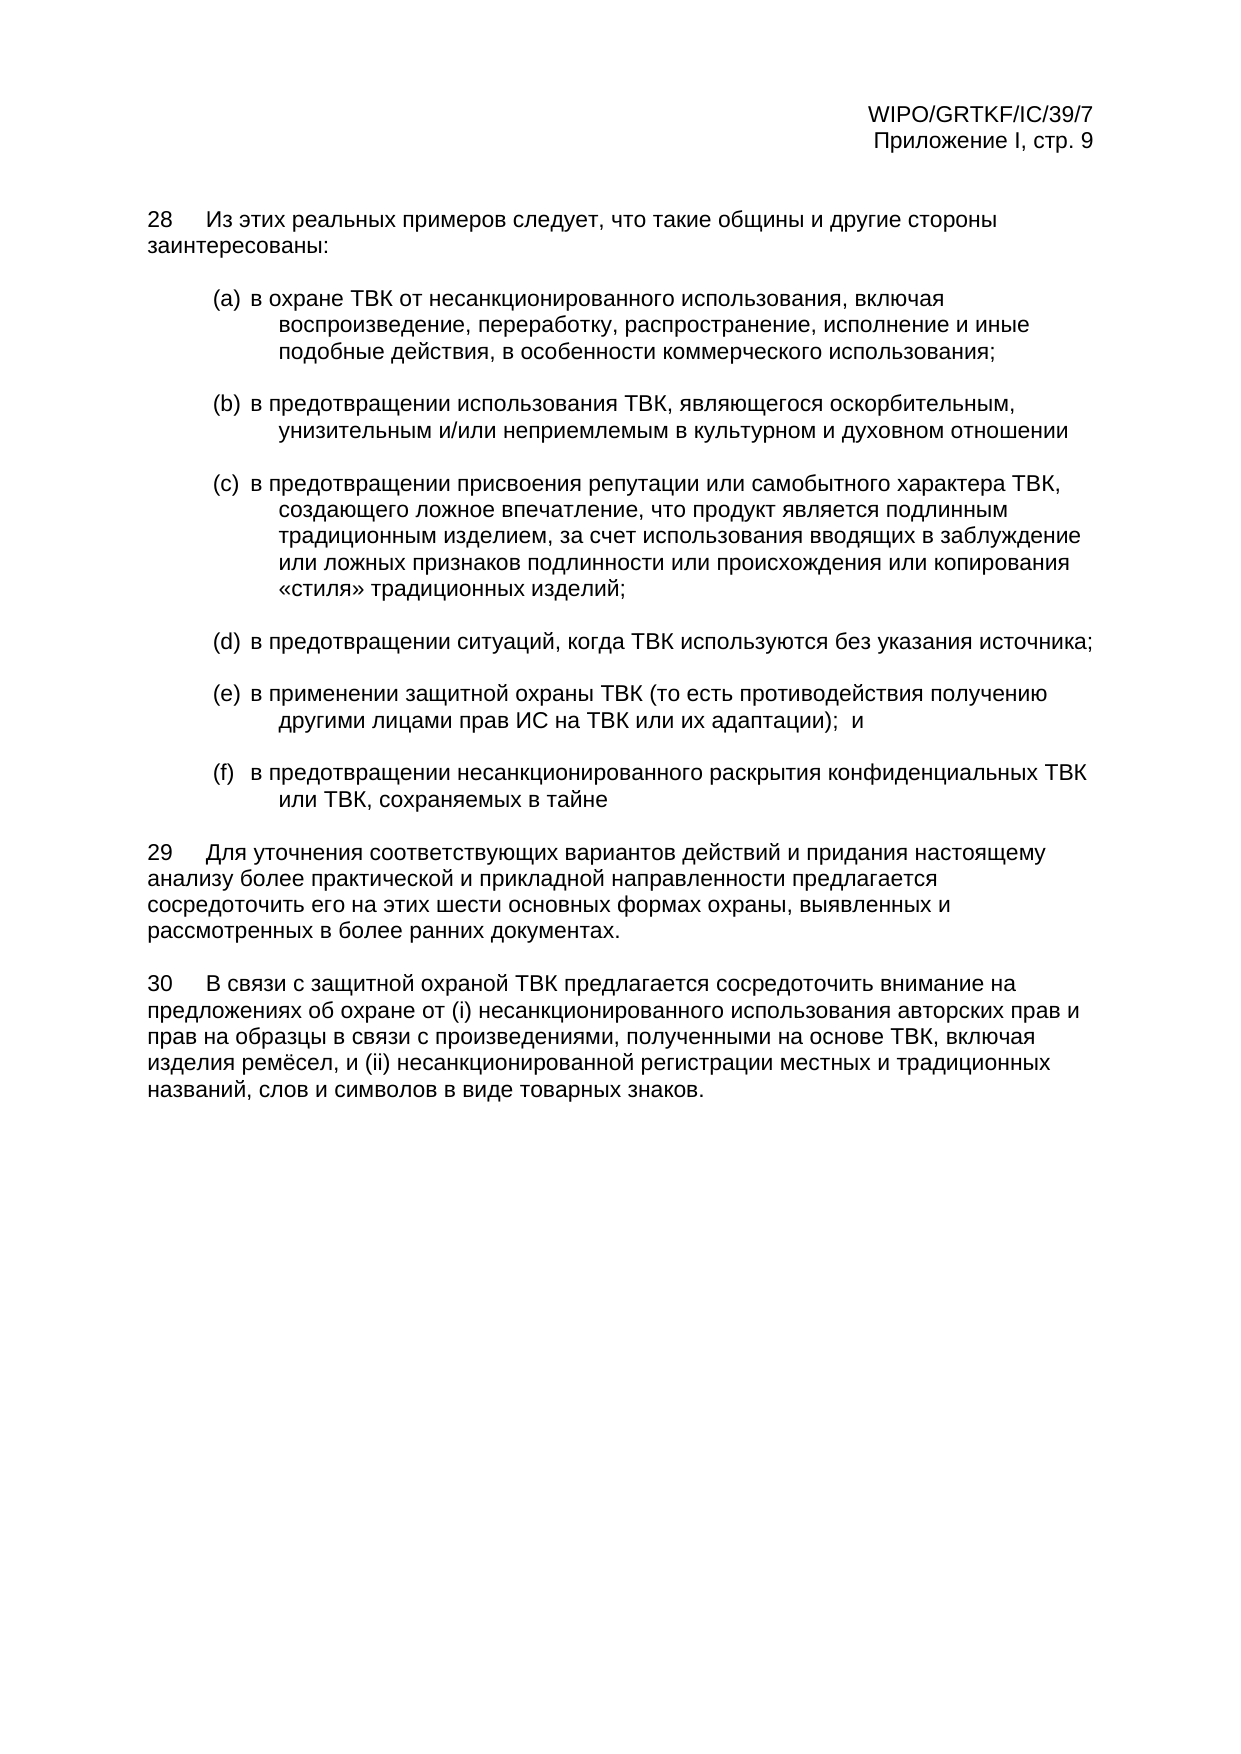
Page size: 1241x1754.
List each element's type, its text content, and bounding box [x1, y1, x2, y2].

text Для уточнения соответствующих вариантов действий и придания настоящему анализу более практической и прикладной направленности предлагается сосредоточить его на этих шести основных формах охраны, выявленных и рассмотренных в более ранних документах. [147, 838, 1093, 944]
text Из этих реальных примеров следует, что такие общины и другие стороны заинтересованы: [147, 206, 1093, 259]
list в предотвращении использования ТВК, являющегося оскорбительным, унизительным и/или неприемлемым в культурном и духовном отношении [213, 390, 1093, 469]
list в охране ТВК от несанкционированного использования, включая воспроизведение, переработку, распространение, исполнение и иные подобные действия, в особенности коммерческого использования; [213, 285, 1093, 390]
list в предотвращении присвоения репутации или самобытного характера ТВК, создающего ложное впечатление, что продукт является подлинным традиционным изделием, за счет использования вводящих в заблуждение или ложных признаков подлинности или происхождения или копирования «стиля» традиционных изделий; [213, 469, 1093, 628]
list в предотвращении несанкционированного раскрытия конфиденциальных ТВК или ТВК, сохраняемых в тайне [213, 759, 1093, 812]
list в предотвращении ситуаций, когда ТВК используются без указания источника; [213, 628, 1093, 680]
text В связи с защитной охраной ТВК предлагается сосредоточить внимание на предложениях об охране от (i) несанкционированного использования авторских прав и прав на образцы в связи с произведениями, полученными на основе ТВК, включая изделия ремёсел, и (ii) несанкционированной регистрации местных и традиционных названий, слов и символов в виде товарных знаков. [147, 970, 1093, 1102]
list в применении защитной охраны ТВК (то есть противодействия получению другими лицами прав ИС на ТВК или их адаптации); и [213, 680, 1093, 759]
